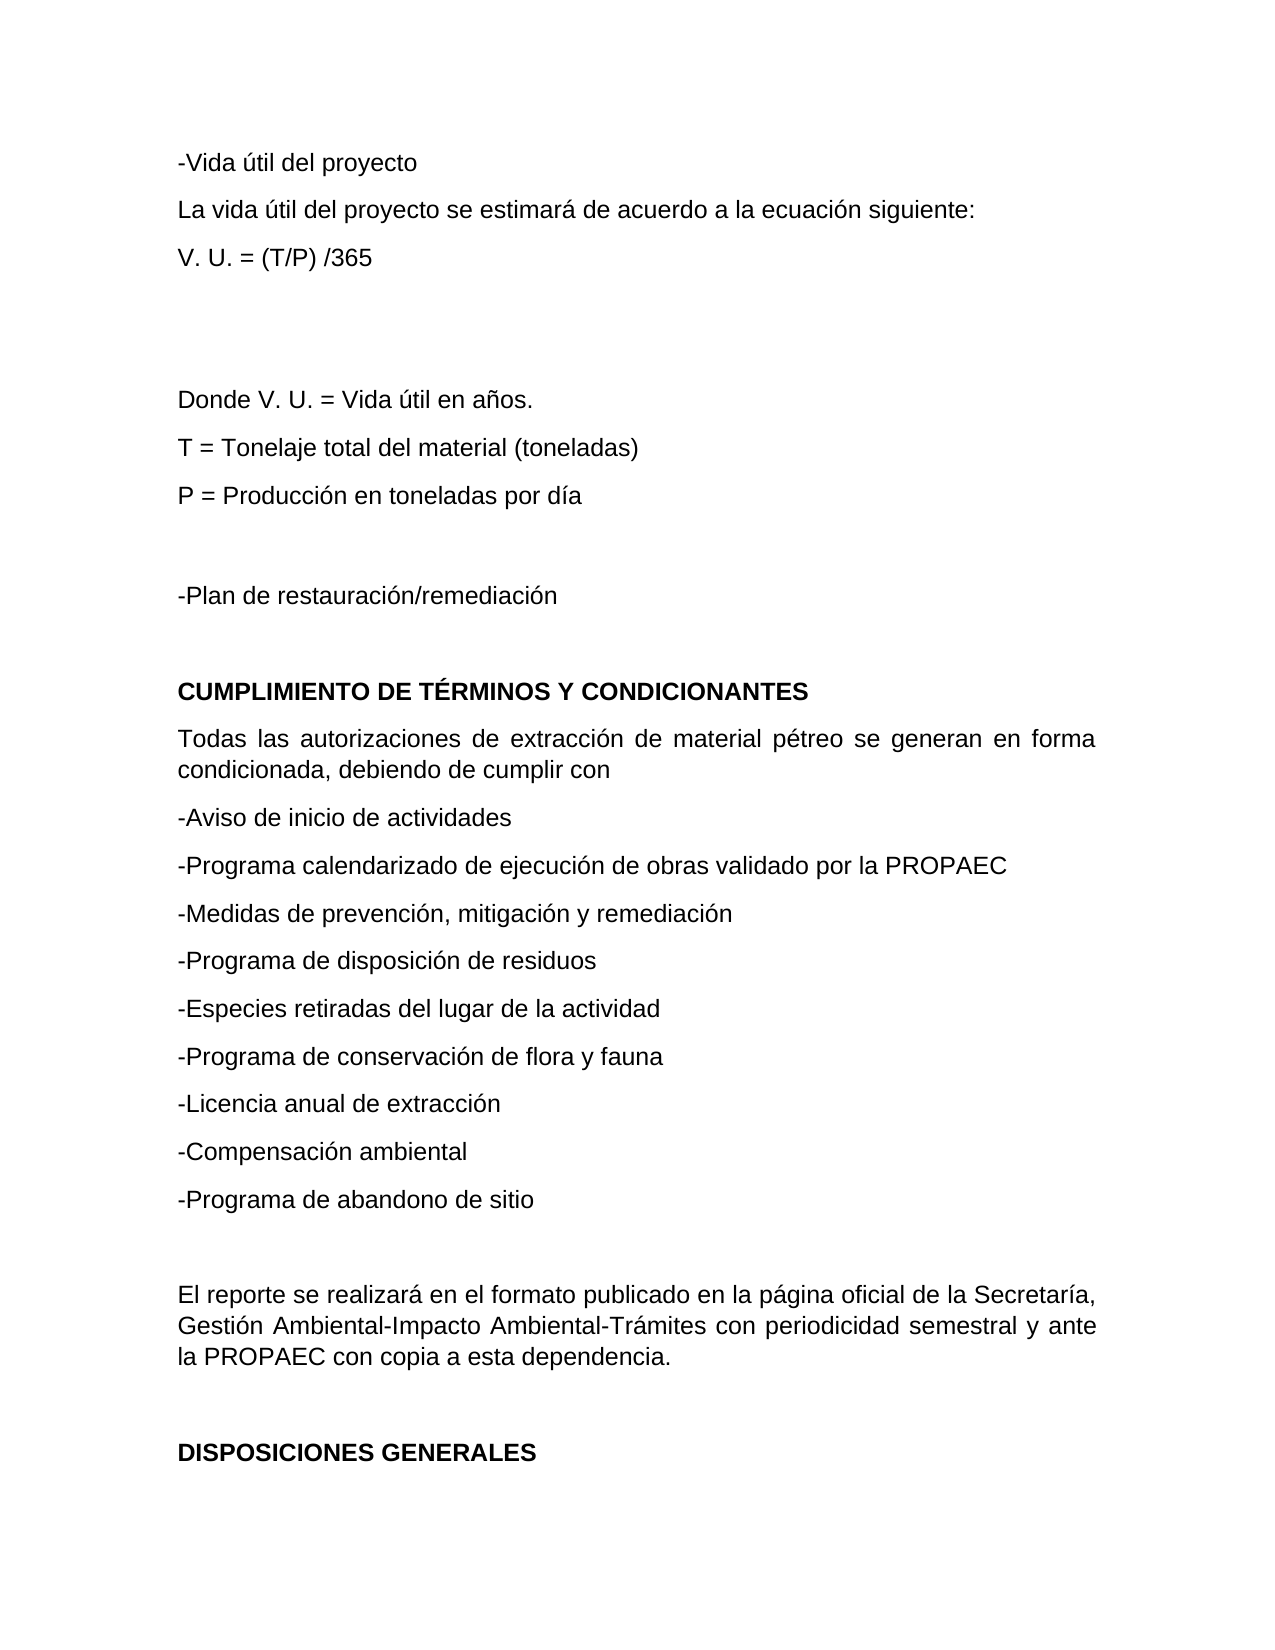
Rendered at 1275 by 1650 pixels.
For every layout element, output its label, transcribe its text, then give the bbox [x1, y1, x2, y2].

text -Programa de abandono de sitio [177, 1185, 1098, 1213]
text Donde V. U. = Vida útil en años. [177, 385, 1098, 414]
text -Medidas de prevención, mitigación y remediación [177, 898, 1098, 927]
text -Programa de disposición de residuos [177, 946, 1098, 975]
text T = Tonelaje total del material (toneladas) [177, 433, 1098, 462]
text -Programa calendarizado de ejecución de obras validado por la PROPAEC [177, 851, 1098, 879]
text La vida útil del proyecto se estimará de acuerdo a la ecuación siguiente: [177, 195, 1098, 224]
text -Aviso de inicio de actividades [177, 803, 1098, 832]
text CUMPLIMIENTO DE TÉRMINOS Y CONDICIONANTES [177, 677, 1098, 705]
text -Compensación ambiental [177, 1137, 1098, 1166]
text V. U. = (T/P) /365 [177, 243, 1098, 272]
text El reporte se realizará en el formato publicado en la página oficial de la Secretaría, Gestión Ambiental-Impacto Ambiental-Trámites con periodicidad semestral y ante la PROPAEC con copia a esta dependencia. [177, 1280, 1098, 1371]
text -Plan de restauración/remediación [177, 581, 1098, 610]
text Todas las autorizaciones de extracción de material pétreo se generan en forma condicionada, debiendo de cumplir con [177, 724, 1098, 784]
text -Especies retiradas del lugar de la actividad [177, 994, 1098, 1023]
text DISPOSICIONES GENERALES [177, 1438, 1098, 1466]
text -Vida útil del proyecto [177, 148, 1098, 176]
text P = Producción en toneladas por día [177, 481, 1098, 509]
text -Programa de conservación de flora y fauna [177, 1042, 1098, 1070]
text -Licencia anual de extracción [177, 1089, 1098, 1118]
